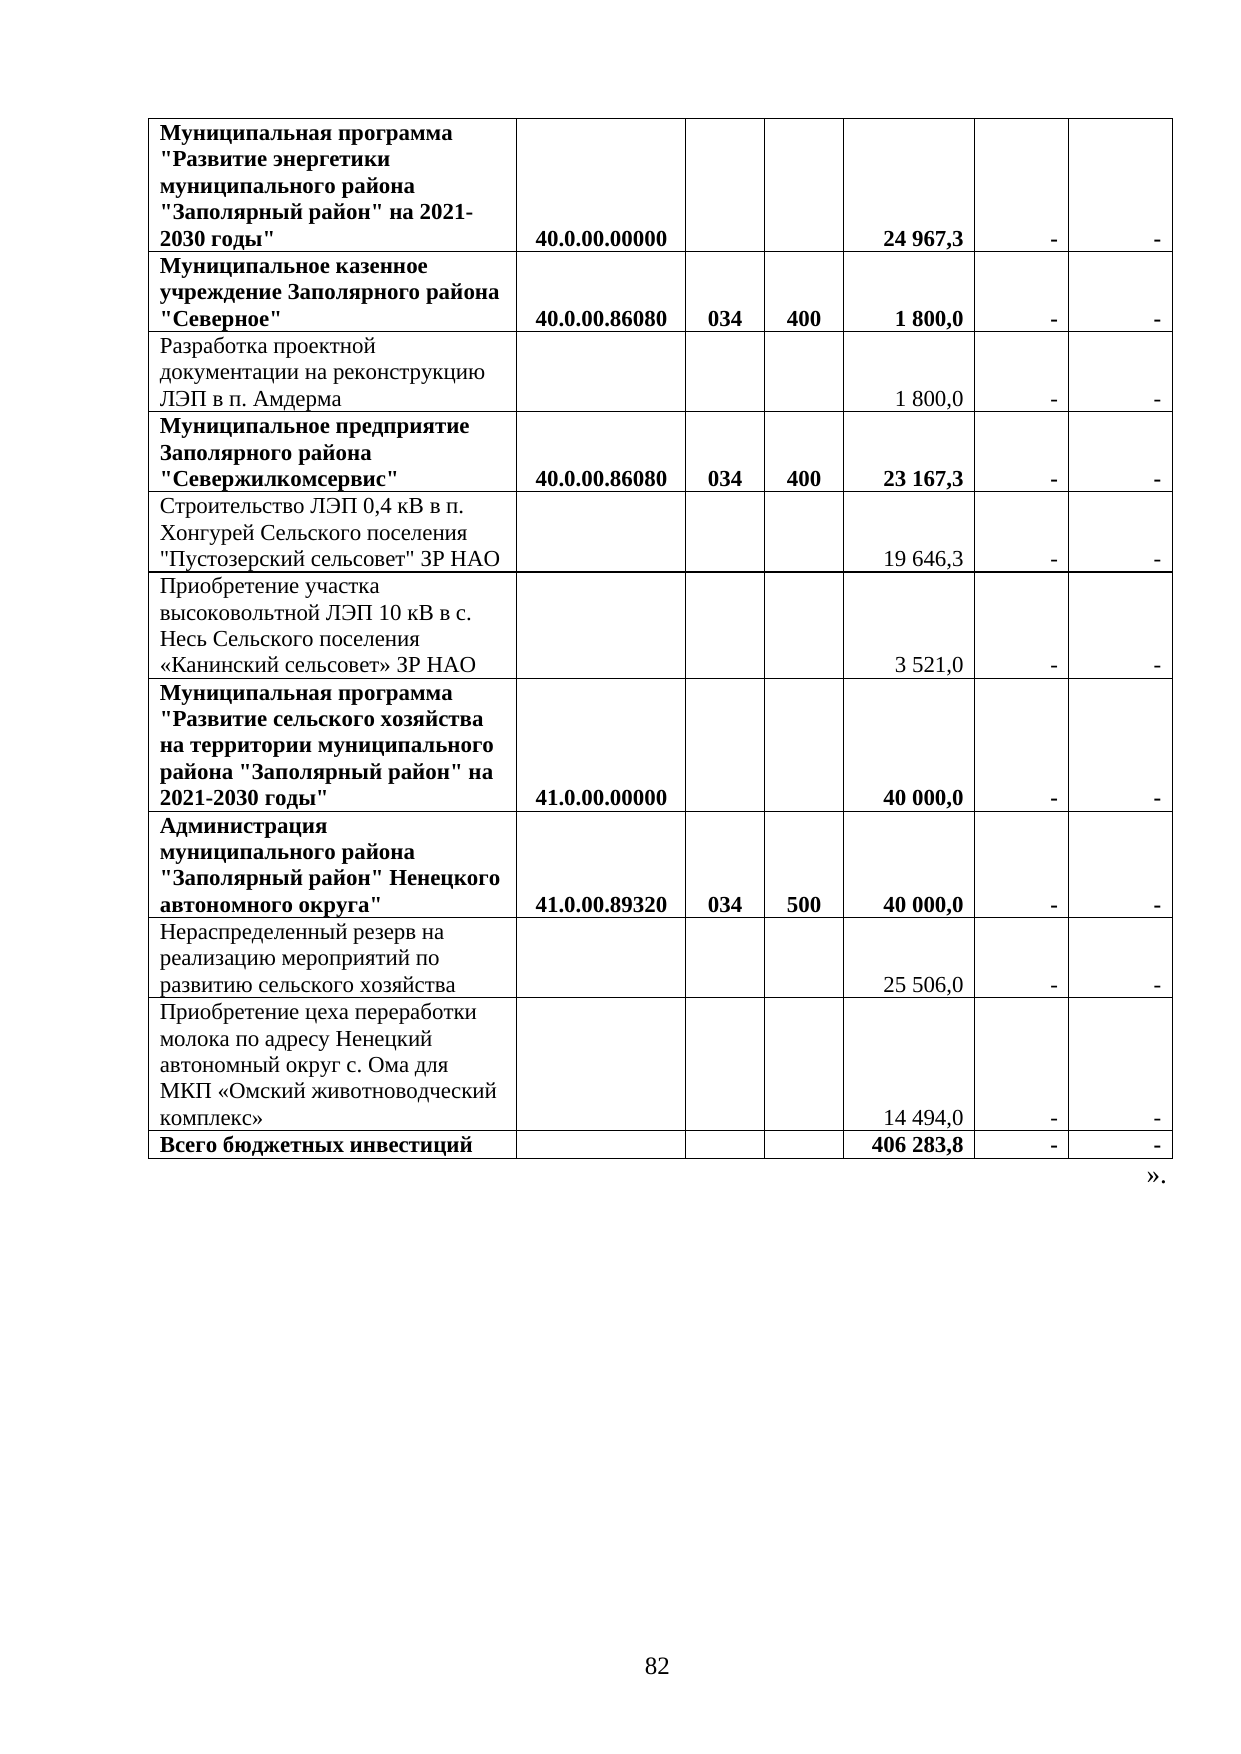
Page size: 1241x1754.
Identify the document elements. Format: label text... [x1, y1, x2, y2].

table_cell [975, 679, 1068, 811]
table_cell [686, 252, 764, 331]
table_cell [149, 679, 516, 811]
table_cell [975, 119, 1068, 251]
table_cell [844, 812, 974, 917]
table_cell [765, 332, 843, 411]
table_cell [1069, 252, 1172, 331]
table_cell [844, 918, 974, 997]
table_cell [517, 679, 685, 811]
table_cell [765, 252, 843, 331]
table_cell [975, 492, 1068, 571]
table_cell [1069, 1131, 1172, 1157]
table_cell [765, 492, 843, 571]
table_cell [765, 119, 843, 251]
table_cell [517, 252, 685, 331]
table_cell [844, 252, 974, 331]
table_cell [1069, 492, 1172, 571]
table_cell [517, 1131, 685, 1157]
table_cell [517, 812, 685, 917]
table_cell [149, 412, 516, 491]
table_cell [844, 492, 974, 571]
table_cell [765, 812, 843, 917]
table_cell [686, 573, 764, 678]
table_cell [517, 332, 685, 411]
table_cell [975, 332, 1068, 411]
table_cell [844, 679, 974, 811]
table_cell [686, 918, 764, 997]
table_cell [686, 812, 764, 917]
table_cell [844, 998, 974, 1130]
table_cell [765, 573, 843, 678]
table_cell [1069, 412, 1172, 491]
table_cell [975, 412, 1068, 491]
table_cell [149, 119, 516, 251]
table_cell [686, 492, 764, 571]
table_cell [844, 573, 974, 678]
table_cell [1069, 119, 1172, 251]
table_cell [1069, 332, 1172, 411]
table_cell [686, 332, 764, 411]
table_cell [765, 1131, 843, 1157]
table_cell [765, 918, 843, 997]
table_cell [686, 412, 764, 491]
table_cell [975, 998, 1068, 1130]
text ». [148, 1159, 1167, 1189]
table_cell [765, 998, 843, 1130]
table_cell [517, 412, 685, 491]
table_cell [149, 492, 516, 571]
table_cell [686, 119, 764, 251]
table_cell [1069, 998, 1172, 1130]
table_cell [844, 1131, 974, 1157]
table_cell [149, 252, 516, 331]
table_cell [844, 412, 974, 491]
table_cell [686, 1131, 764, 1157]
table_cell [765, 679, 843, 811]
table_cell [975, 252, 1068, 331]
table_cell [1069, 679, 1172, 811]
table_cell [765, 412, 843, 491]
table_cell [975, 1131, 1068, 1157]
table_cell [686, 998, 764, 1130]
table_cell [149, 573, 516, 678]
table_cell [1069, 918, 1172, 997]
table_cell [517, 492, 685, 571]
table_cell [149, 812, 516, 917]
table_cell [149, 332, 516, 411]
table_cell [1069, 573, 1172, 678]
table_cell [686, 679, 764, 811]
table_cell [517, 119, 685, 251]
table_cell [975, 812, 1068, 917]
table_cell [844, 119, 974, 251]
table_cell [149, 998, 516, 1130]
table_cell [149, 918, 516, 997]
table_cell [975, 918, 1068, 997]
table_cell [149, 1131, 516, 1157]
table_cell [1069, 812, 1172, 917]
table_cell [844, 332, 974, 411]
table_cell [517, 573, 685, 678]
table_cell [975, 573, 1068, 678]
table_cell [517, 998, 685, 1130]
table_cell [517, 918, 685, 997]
